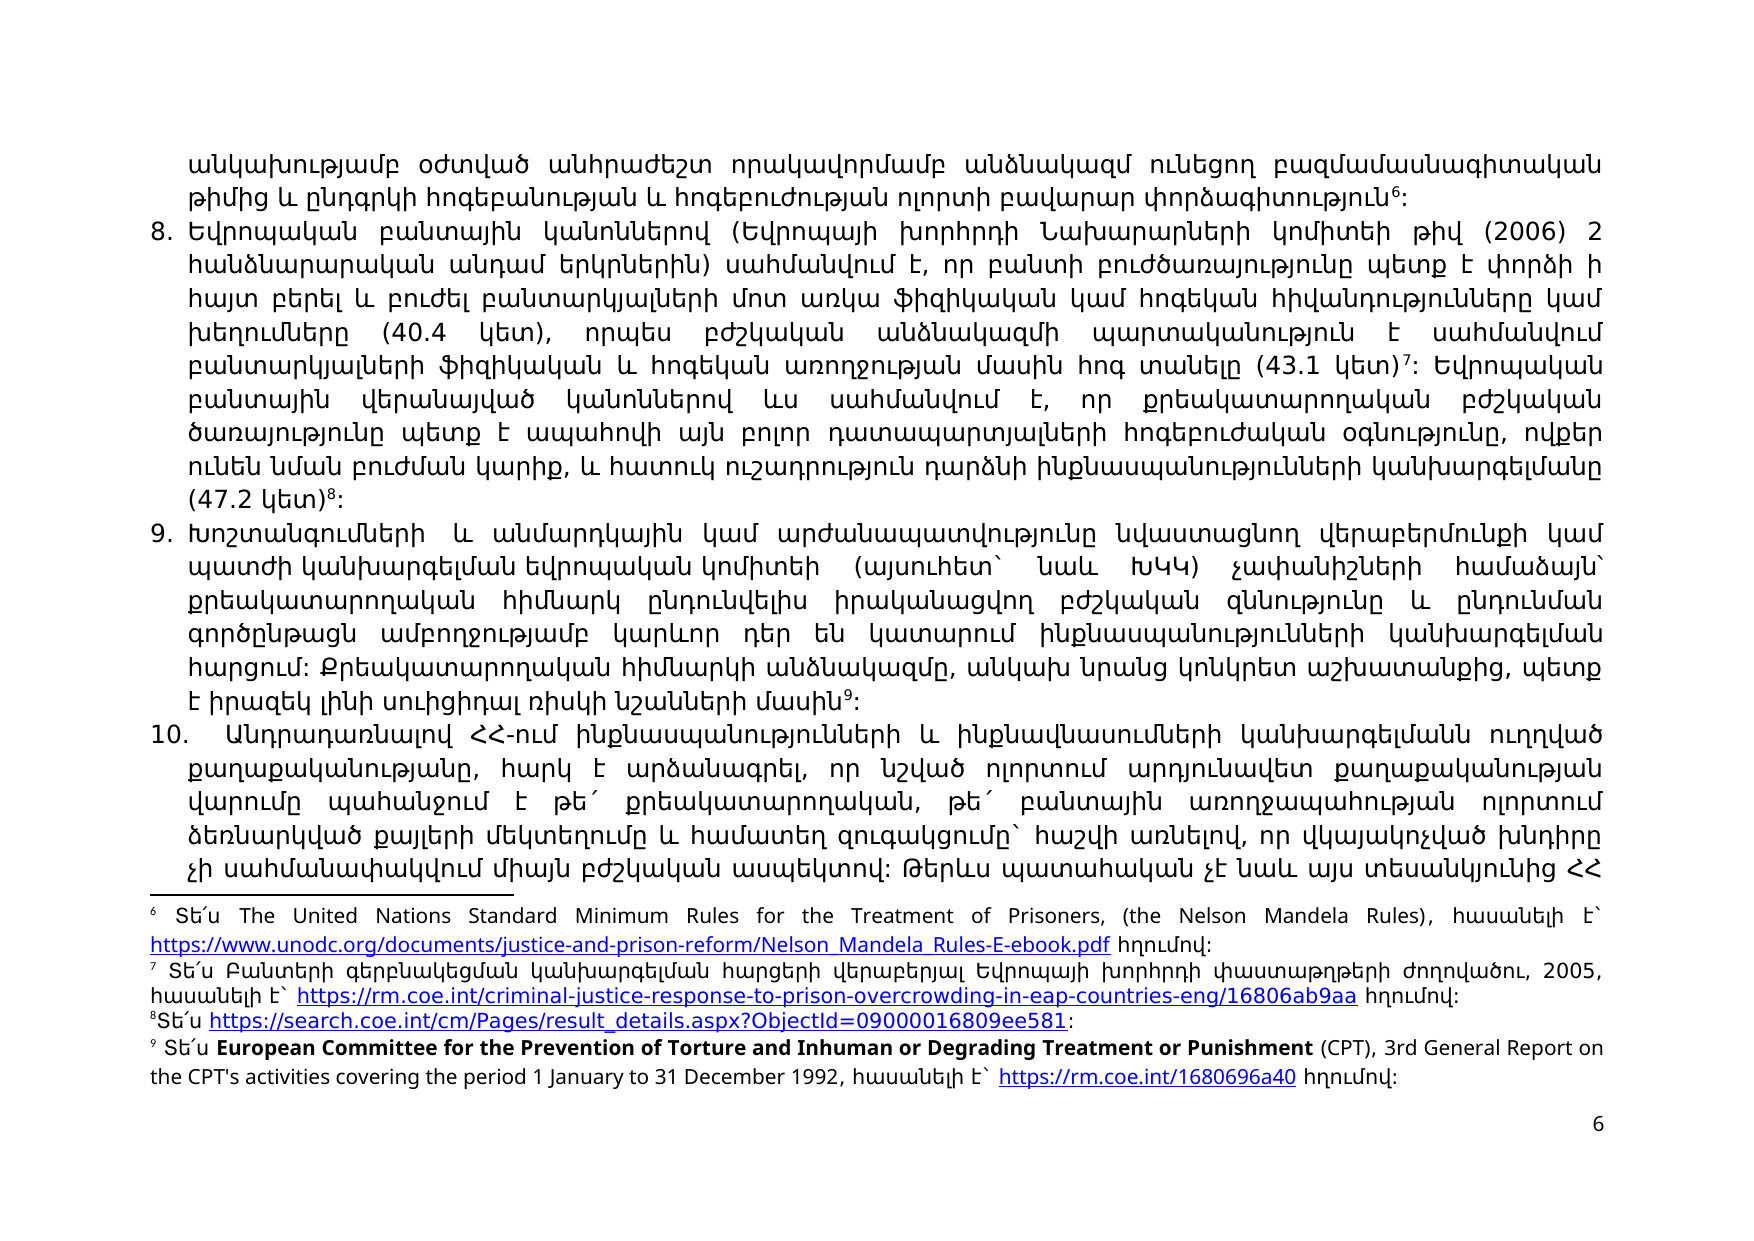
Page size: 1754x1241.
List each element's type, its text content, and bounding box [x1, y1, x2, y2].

list Եվրոպական բանտային կանոններով (Եվրոպայի խորհրդի Նախարարների կոմիտեի թիվ (2006) 2 հանձնարարական անդամ երկրներին) սահմանվում է, որ բանտի բուժծառայությունը պետք է փորձի ի հայտ բերել և բուժել բանտարկյալների մոտ առկա ֆիզիկական կամ հոգեկան հիվանդությունները կամ խեղումները (40.4 կետ), որպես բժշկական անձնակազմի պարտականություն է սահմանվում բանտարկյալների ֆիզիկական և հոգեկան առողջության մասին հոգ տանելը (43.1 կետ): Եվրոպական բանտային վերանայված կանոններով ևս սահմանվում է, որ քրեակատարողական բժշկական ծառայությունը պետք է ապահովի այն բոլոր դատապարտյալների հոգեբուժական օգնությունը, ովքեր ունեն նման բուժման կարիք, և հատուկ ուշադրություն դարձնի ինքնասպանությունների կանխարգելմանը (47.2 կետ): [150, 217, 1604, 514]
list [150, 720, 1604, 883]
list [150, 150, 1604, 213]
list Խոշտանգումների և անմարդկային կամ արժանապատվությունը նվաստացնող վերաբերմունքի կամ պատժի կանխարգելման եվրոպական կոմիտեի (այսուհետ` նաև ԽԿԿ) չափանիշների համաձայն՝ քրեակատարողական հիմնարկ ընդունվելիս իրականացվող բժշկական զննությունը և ընդունման գործընթացն ամբողջությամբ կարևոր դեր են կատարում ինքնասպանությունների կանխարգելման հարցում: Քրեակատարողական հիմնարկի անձնակազմը, անկախ նրանց կոնկրետ աշխատանքից, պետք է իրազեկ լինի սուիցիդալ ռիսկի նշանների մասին: [150, 519, 1604, 716]
